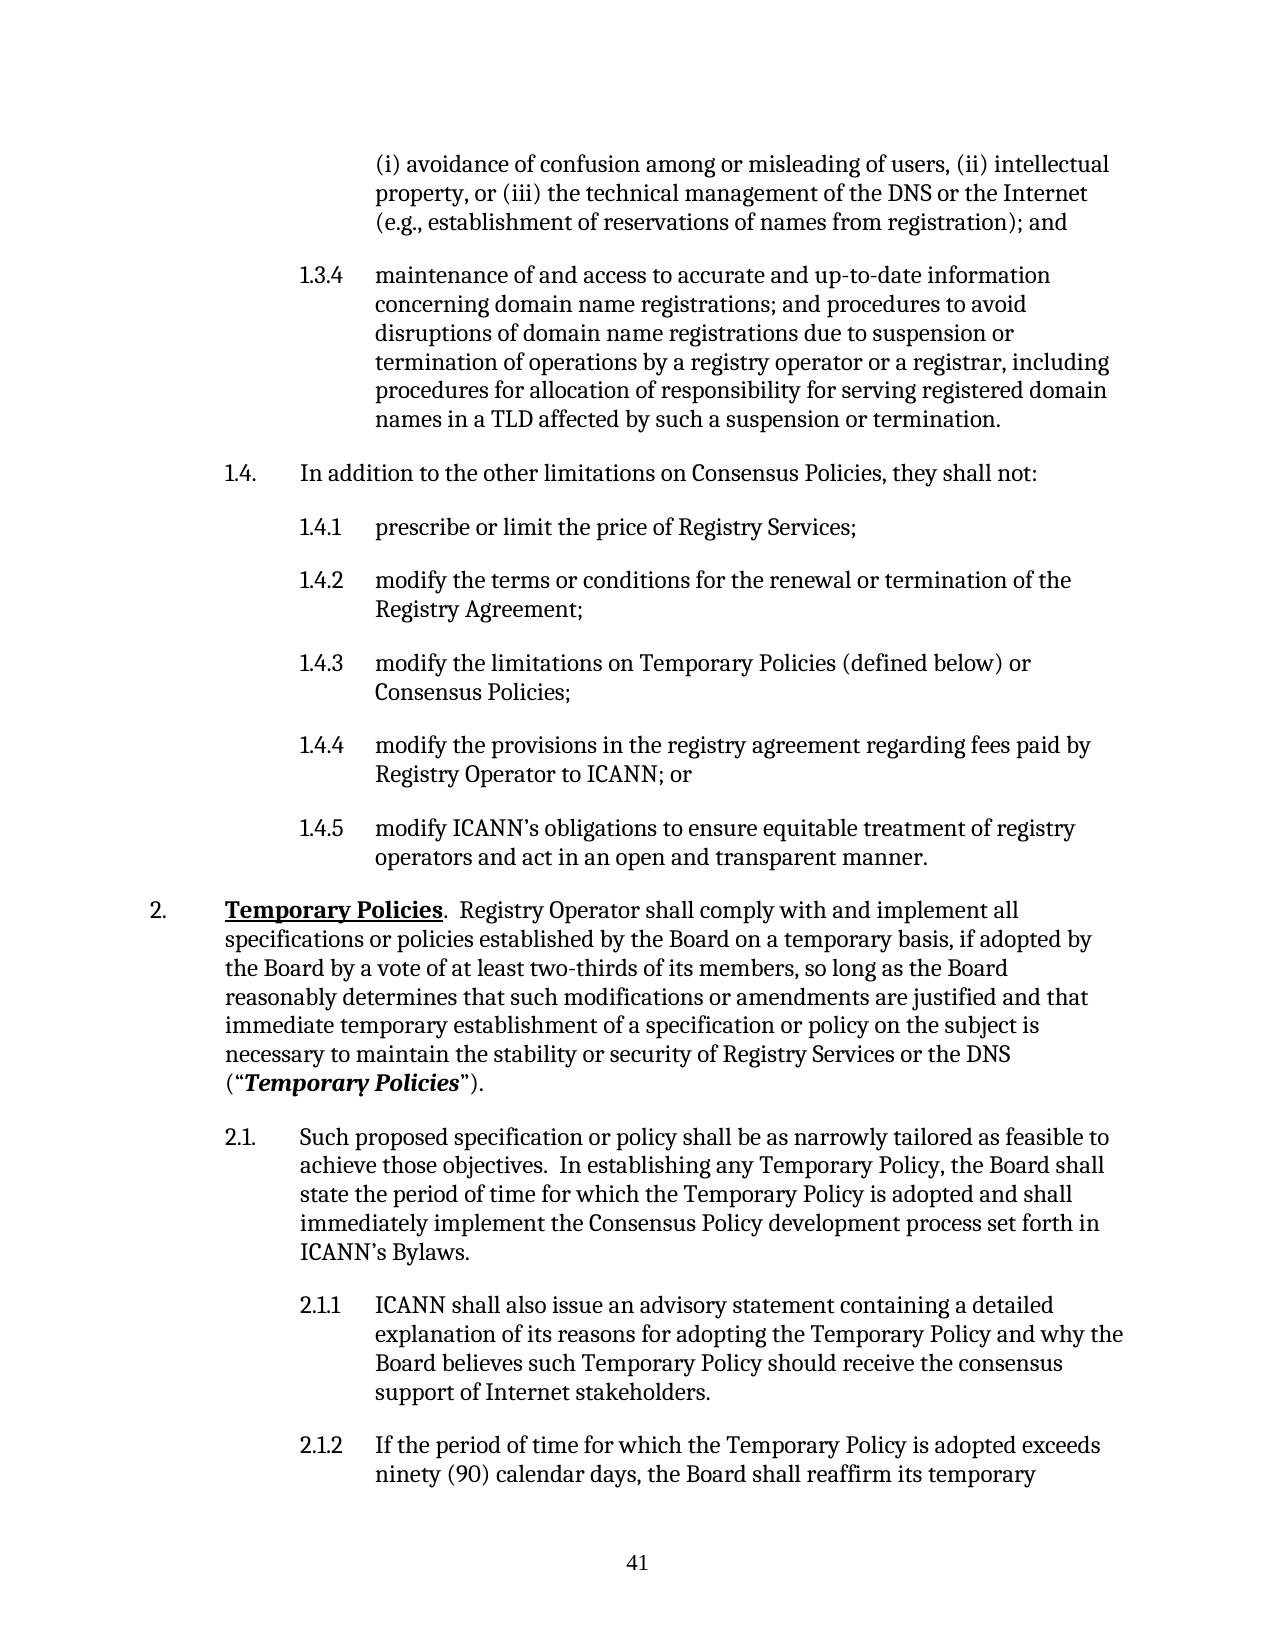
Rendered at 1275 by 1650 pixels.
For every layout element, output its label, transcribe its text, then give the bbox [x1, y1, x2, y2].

text modify the provisions in the registry agreement regarding fees paid by Registry Operator to ICANN; or [300, 731, 1125, 789]
text modify the limitations on Temporary Policies (defined below) or Consensus Policies; [300, 649, 1125, 706]
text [300, 150, 1125, 236]
text modify ICANN’s obligations to ensure equitable treatment of registry operators and act in an open and transparent manner. [300, 814, 1125, 871]
text Temporary Policies. Registry Operator shall comply with and implement all specifications or policies established by the Board on a temporary basis, if adopted by the Board by a vote of at least two-thirds of its members, so long as the Board reasonably determines that such modifications or amendments are justified and that immediate temporary establishment of a specification or policy on the subject is necessary to maintain the stability or security of Registry Services or the DNS (“Temporary Policies”). [150, 896, 1125, 1097]
text modify the terms or conditions for the renewal or termination of the Registry Agreement; [300, 566, 1125, 624]
text prescribe or limit the price of Registry Services; [300, 512, 1125, 541]
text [300, 1431, 1125, 1489]
text Such proposed specification or policy shall be as narrowly tailored as feasible to achieve those objectives. In establishing any Temporary Policy, the Board shall state the period of time for which the Temporary Policy is adopted and shall immediately implement the Consensus Policy development process set forth in ICANN’s Bylaws. [225, 1122, 1125, 1266]
text maintenance of and access to accurate and up-to-date information concerning domain name registrations; and procedures to avoid disruptions of domain name registrations due to suspension or termination of operations by a registry operator or a registrar, including procedures for allocation of responsibility for serving registered domain names in a TLD affected by such a suspension or termination. [300, 261, 1125, 434]
text In addition to the other limitations on Consensus Policies, they shall not: [225, 459, 1125, 487]
text ICANN shall also issue an advisory statement containing a detailed explanation of its reasons for adopting the Temporary Policy and why the Board believes such Temporary Policy should receive the consensus support of Internet stakeholders. [300, 1291, 1125, 1406]
